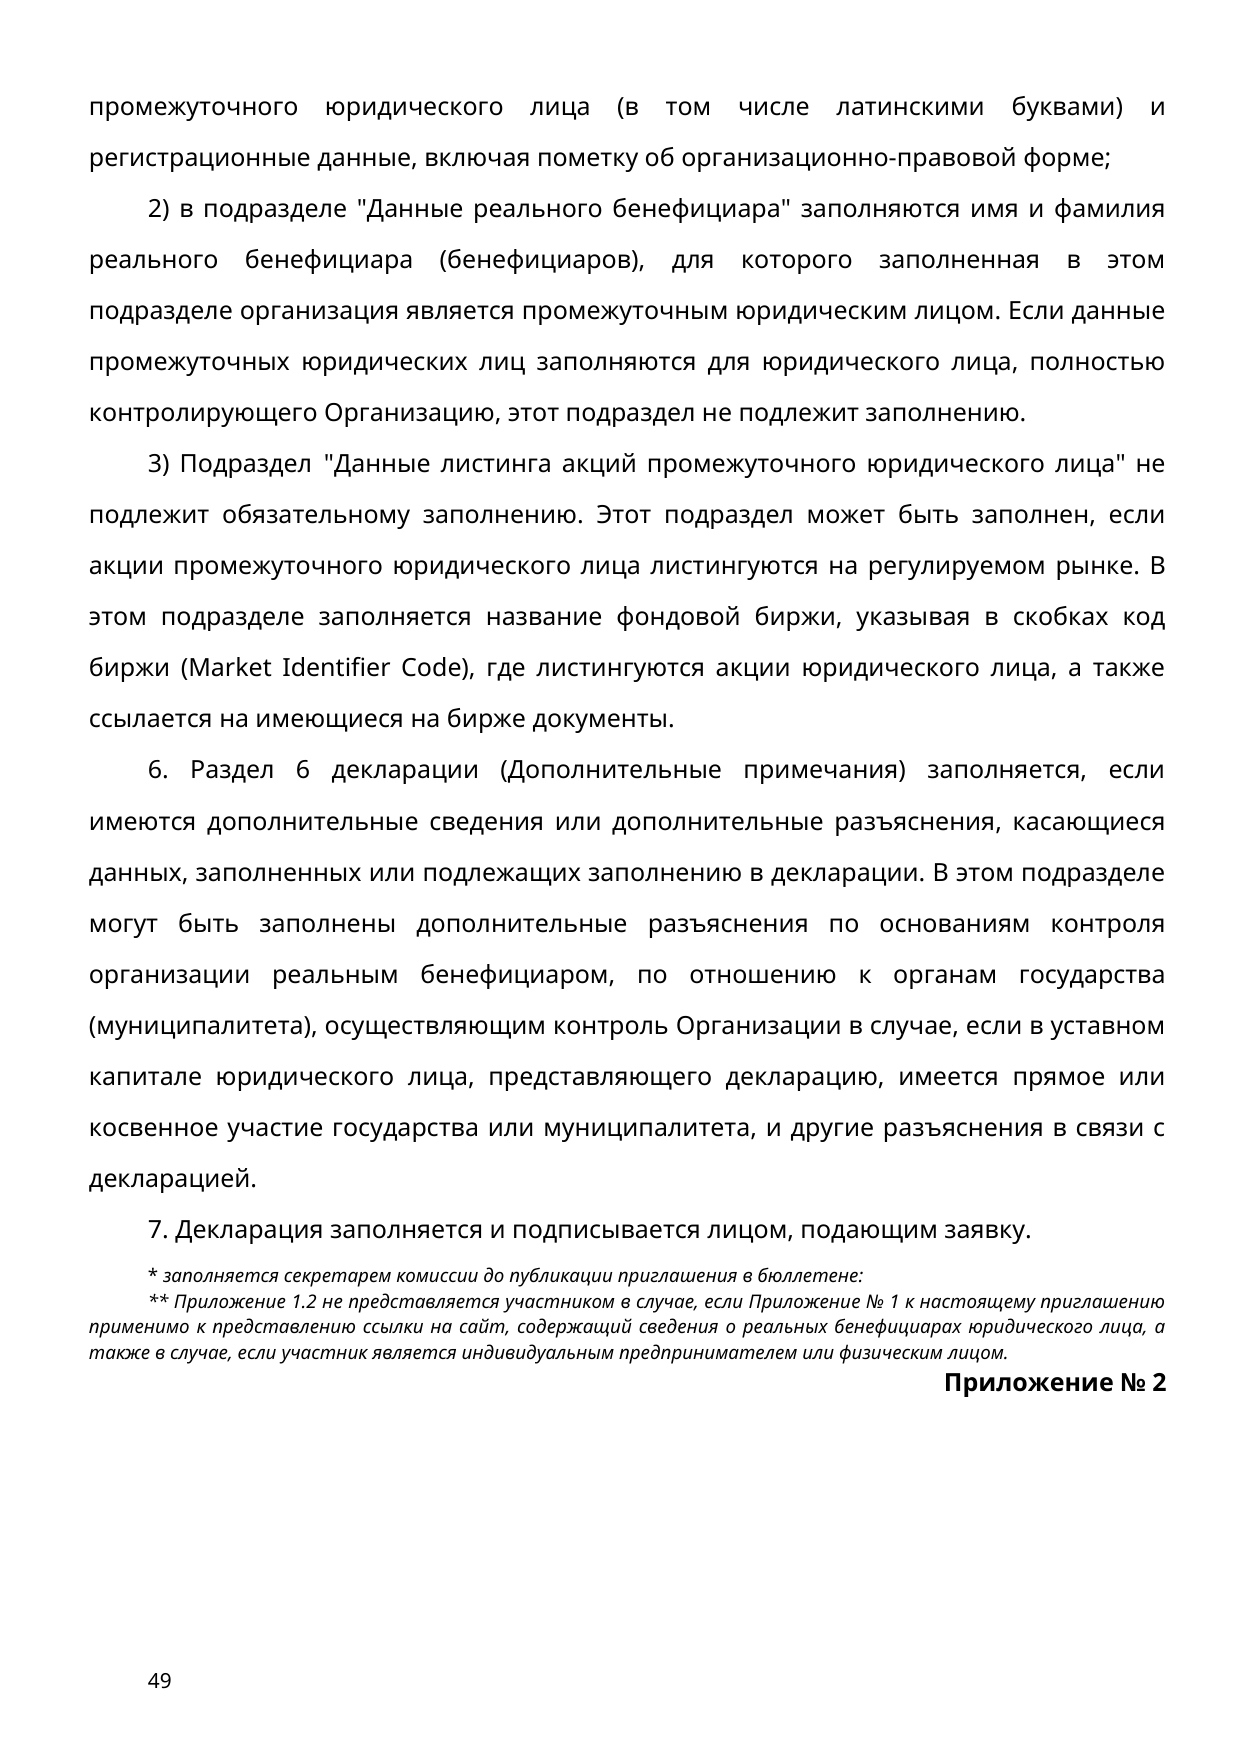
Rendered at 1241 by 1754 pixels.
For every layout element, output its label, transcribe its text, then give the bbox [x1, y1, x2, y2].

text 3) Подраздел "Данные листинга акций промежуточного юридического лица" не подлежит обязательному заполнению. Этот подраздел может быть заполнен, если акции промежуточного юридического лица листингуются на регулируемом рынке. В этом подразделе заполняется название фондовой биржи, указывая в скобках код биржи (Market Identifier Code), где листингуются акции юридического лица, а также ссылается на имеющиеся на бирже документы. [89, 446, 1167, 735]
text Приложение № 2 [89, 1365, 1167, 1399]
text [89, 89, 1167, 174]
text ** Приложение 1.2 не представляется участником в случае, если Приложение № 1 к настоящему приглашению применимо к представлению ссылки на сайт, содержащий сведения о реальных бенефициарах юридического лица, а также в случае, если участник является индивидуальным предпринимателем или физическим лицом. [89, 1288, 1167, 1365]
text 2) в подразделе "Данные реального бенефициара" заполняются имя и фамилия реального бенефициара (бенефициаров), для которого заполненная в этом подразделе организация является промежуточным юридическим лицом. Если данные промежуточных юридических лиц заполняются для юридического лица, полностью контролирующего Организацию, этот подраздел не подлежит заполнению. [89, 191, 1167, 429]
text 6. Раздел 6 декларации (Дополнительные примечания) заполняется, если имеются дополнительные сведения или дополнительные разъяснения, касающиеся данных, заполненных или подлежащих заполнению в декларации. В этом подразделе могут быть заполнены дополнительные разъяснения по основаниям контроля организации реальным бенефициаром, по отношению к органам государства (муниципалитета), осуществляющим контроль Организации в случае, если в уставном капитале юридического лица, представляющего декларацию, имеется прямое или косвенное участие государства или муниципалитета, и другие разъяснения в связи с декларацией. [89, 752, 1167, 1194]
text * заполняется секретарем комиссии до публикации приглашения в бюллетене: [89, 1263, 1167, 1288]
text 7. Декларация заполняется и подписывается лицом, подающим заявку. [89, 1212, 1167, 1246]
